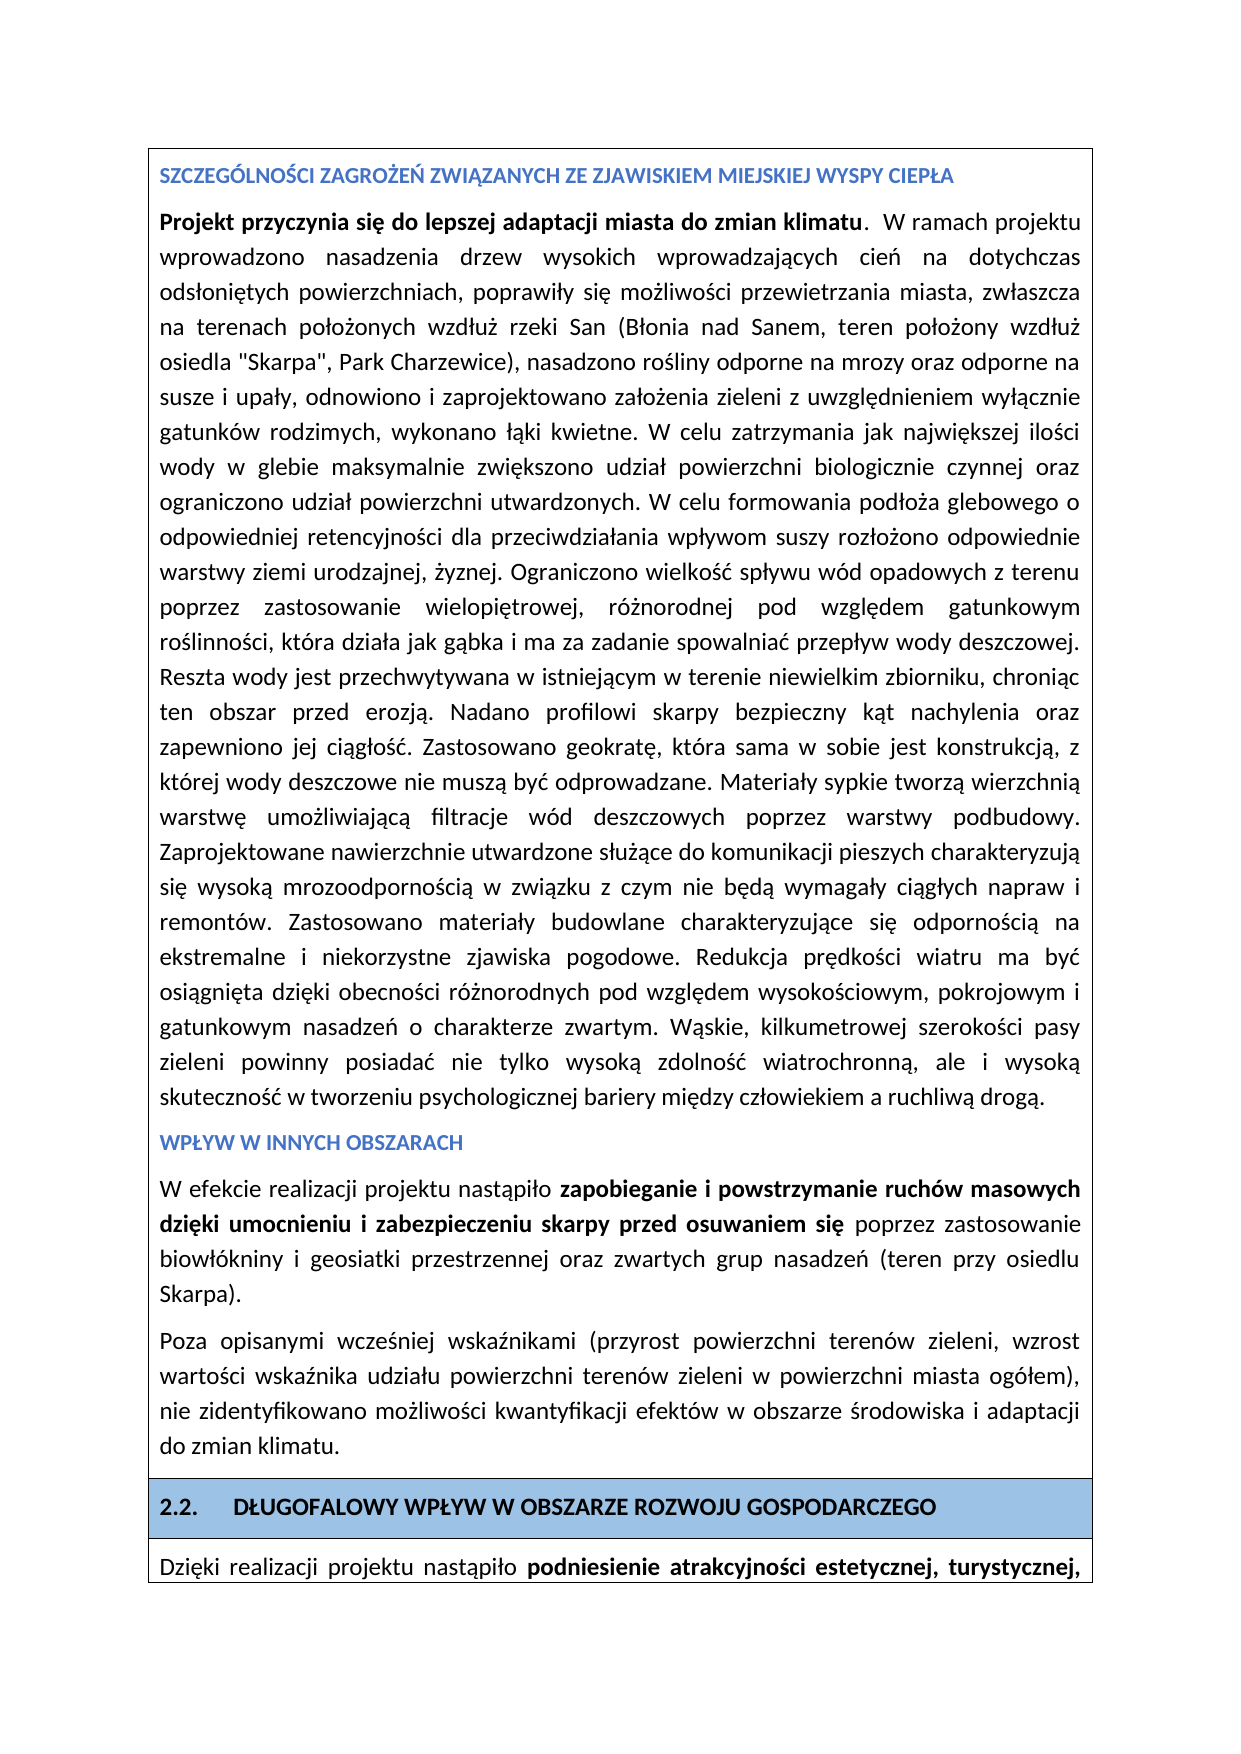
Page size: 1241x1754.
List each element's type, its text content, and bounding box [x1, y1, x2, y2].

table_cell DŁUGOFALOWY WPŁYW W OBSZARZE ROZWOJU GOSPODARCZEGO [149, 1479, 1092, 1538]
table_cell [149, 1539, 1092, 1582]
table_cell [149, 149, 1092, 1477]
